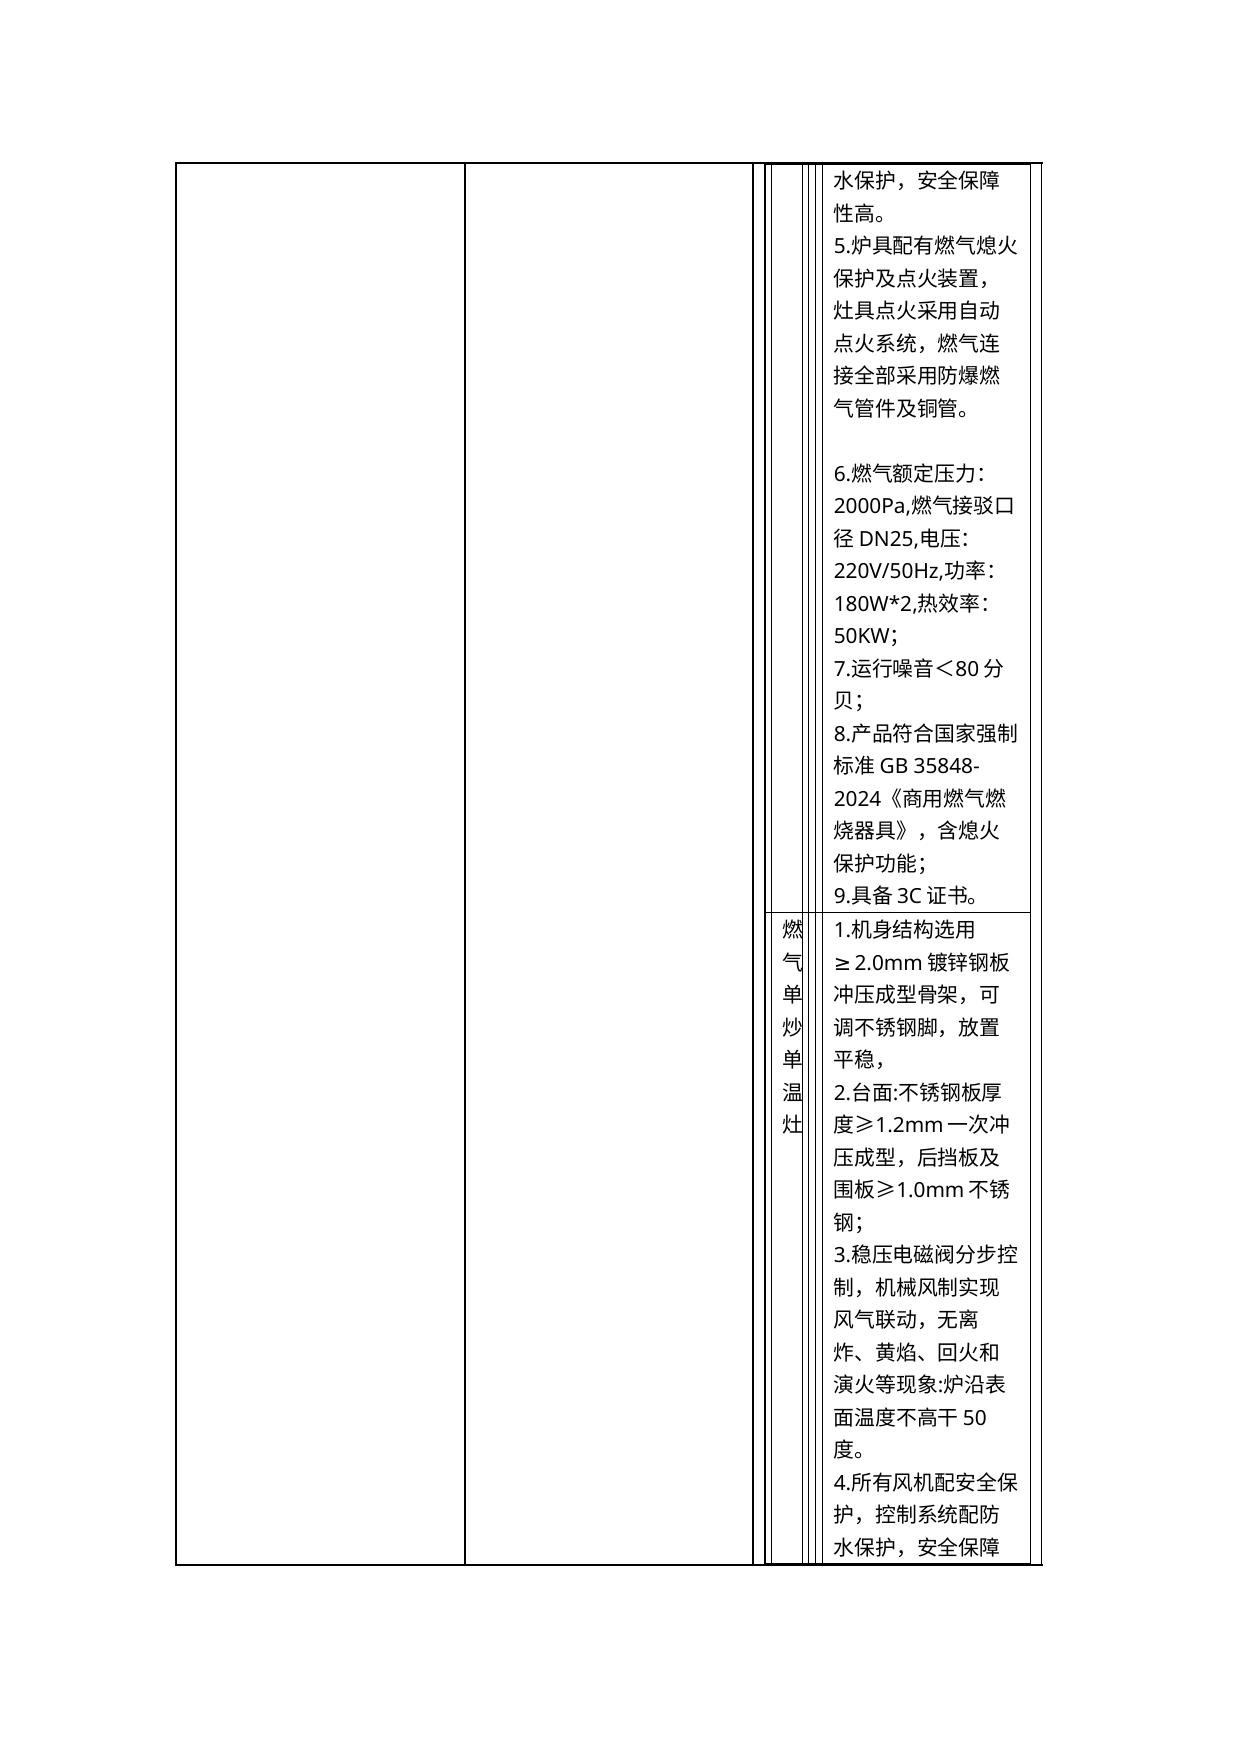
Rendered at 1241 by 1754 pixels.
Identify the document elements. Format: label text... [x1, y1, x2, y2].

table_cell [809, 165, 815, 912]
table_cell [803, 913, 808, 1563]
table_cell [466, 164, 752, 1564]
table_cell [772, 913, 802, 1563]
table_cell [809, 913, 815, 1563]
table_cell [766, 165, 771, 912]
table_cell [803, 165, 808, 912]
table_cell [754, 164, 764, 1564]
table_cell [823, 165, 1030, 912]
table_cell [816, 913, 822, 1563]
table_cell [766, 913, 771, 1563]
table_cell [772, 165, 802, 912]
table_cell [823, 913, 1030, 1563]
table_cell 1 [177, 164, 464, 1564]
table_cell [816, 165, 822, 912]
table_cell [1031, 164, 1041, 1564]
